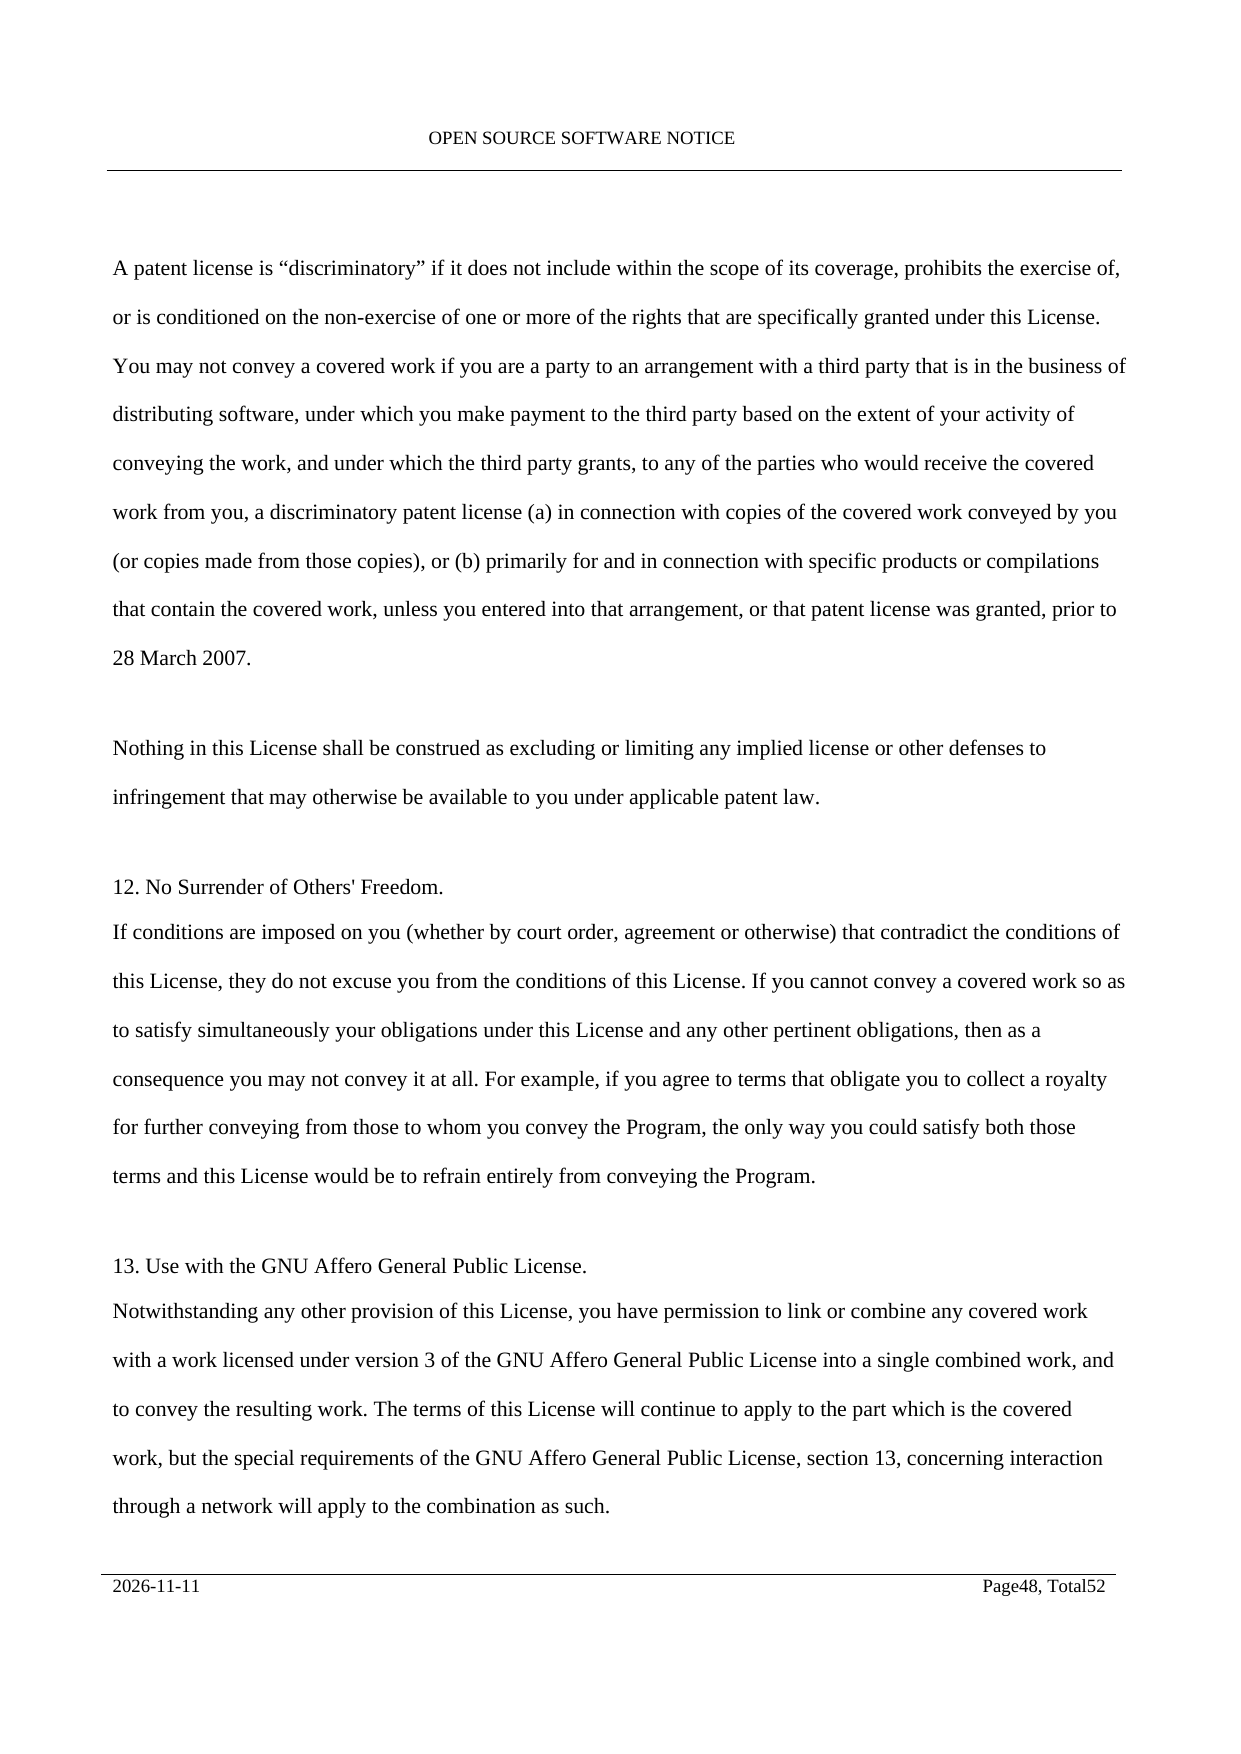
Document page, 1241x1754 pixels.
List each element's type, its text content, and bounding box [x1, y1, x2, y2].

text 13. Use with the GNU Affero General Public License. [112, 1250, 1128, 1282]
text Nothing in this License shall be construed as excluding or limiting any implied license or other defenses to infringement that may otherwise be available to you under applicable patent law. [112, 732, 1128, 813]
text 12. No Surrender of Others' Freedom. [112, 871, 1128, 903]
text Notwithstanding any other provision of this License, you have permission to link or combine any covered work with a work licensed under version 3 of the GNU Affero General Public License into a single combined work, and to convey the resulting work. The terms of this License will continue to apply to the part which is the covered work, but the special requirements of the GNU Affero General Public License, section 13, concerning interaction through a network will apply to the combination as such. [112, 1295, 1128, 1522]
text If conditions are imposed on you (whether by court order, agreement or otherwise) that contradict the conditions of this License, they do not excuse you from the conditions of this License. If you cannot convey a covered work so as to satisfy simultaneously your obligations under this License and any other pertinent obligations, then as a consequence you may not convey it at all. For example, if you agree to terms that obligate you to collect a royalty for further conveying from those to whom you convey the Program, the only way you could satisfy both those terms and this License would be to refrain entirely from conveying the Program. [112, 916, 1128, 1192]
text A patent license is “discriminatory” if it does not include within the scope of its coverage, prohibits the exercise of, or is conditioned on the non-exercise of one or more of the rights that are specifically granted under this License. You may not convey a covered work if you are a party to an arrangement with a third party that is in the business of distributing software, under which you make payment to the third party based on the extent of your activity of conveying the work, and under which the third party grants, to any of the parties who would receive the covered work from you, a discriminatory patent license (a) in connection with copies of the covered work conveyed by you (or copies made from those copies), or (b) primarily for and in connection with specific products or compilations that contain the covered work, unless you entered into that arrangement, or that patent license was granted, prior to 28 March 2007. [112, 251, 1128, 674]
